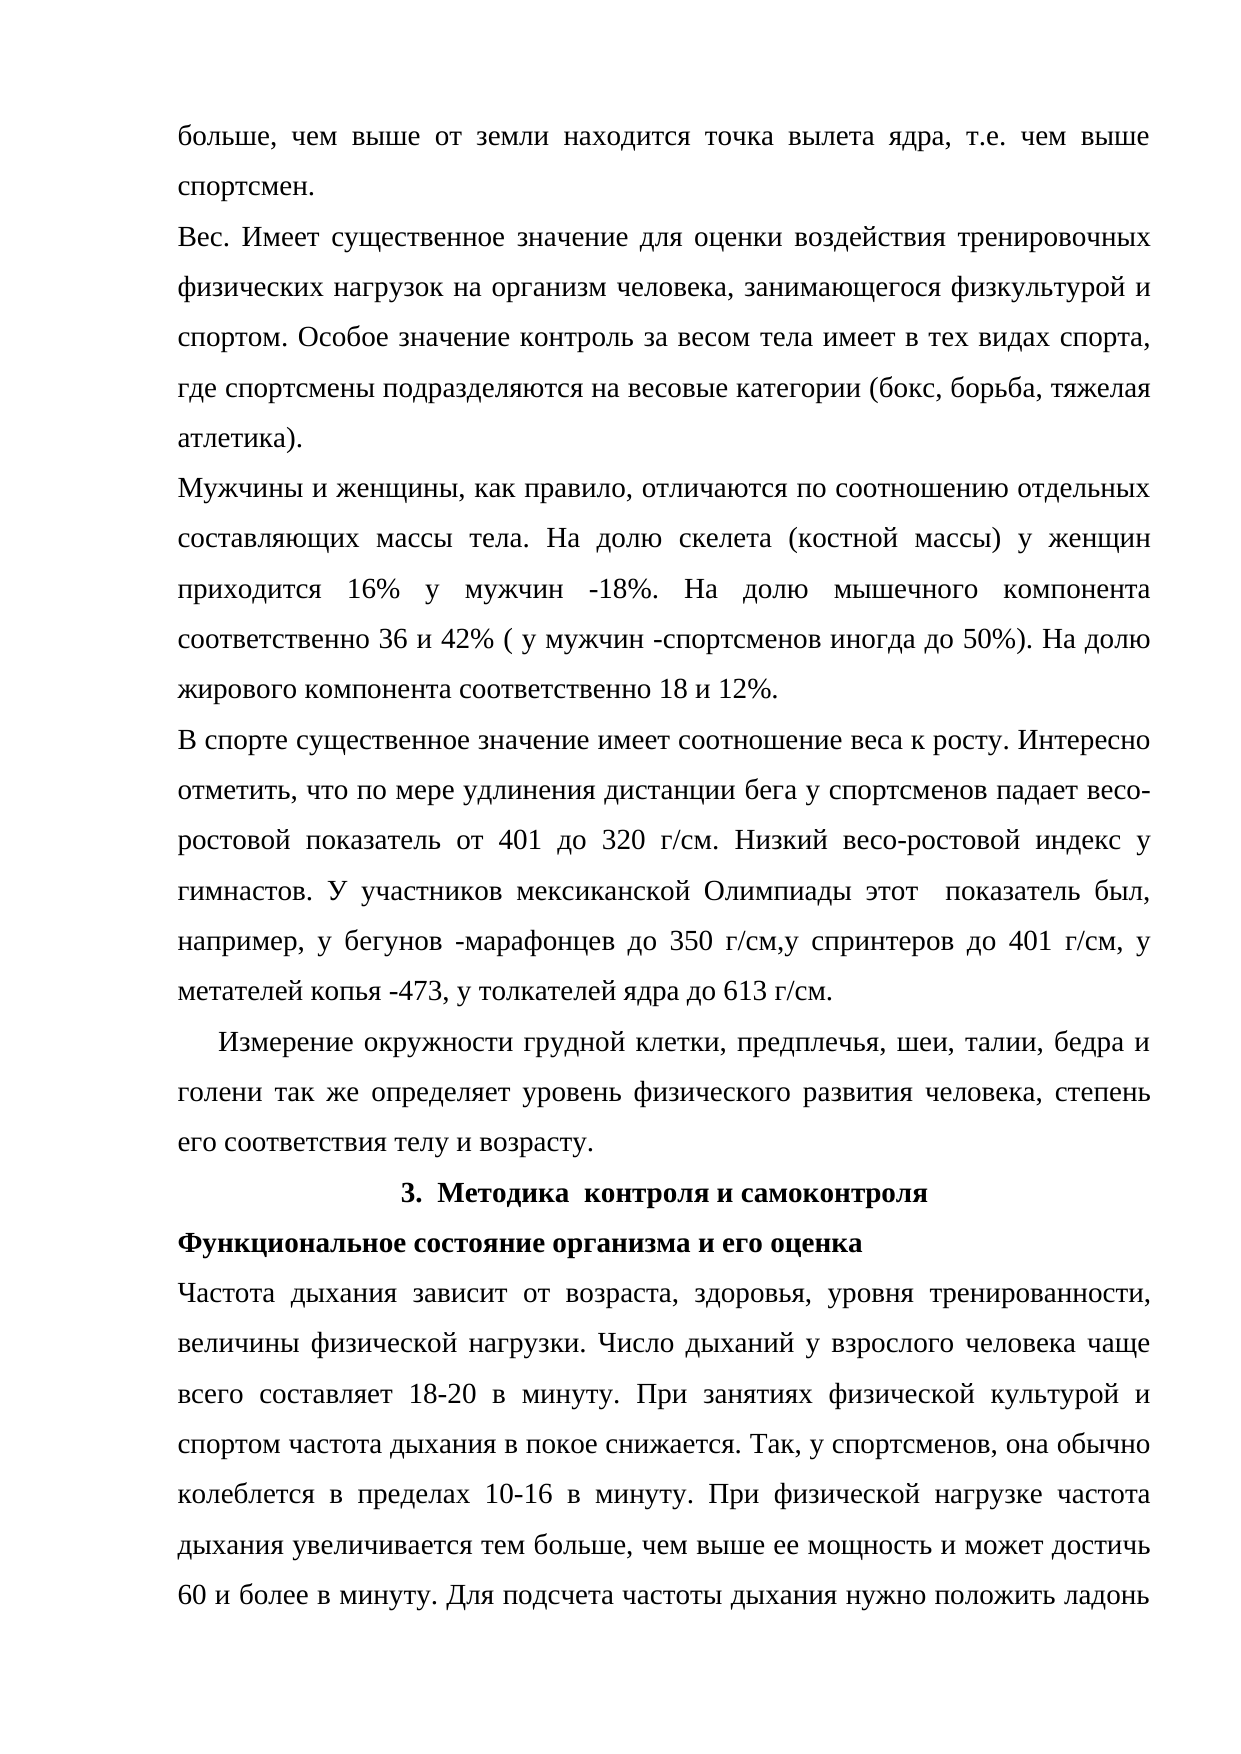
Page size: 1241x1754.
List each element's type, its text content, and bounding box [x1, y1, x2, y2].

text Измерение окружности грудной клетки, предплечья, шеи, талии, бедра и голени так же определяет уровень физического развития человека, степень его соответствия телу и возрасту. [177, 1024, 1152, 1158]
text Мужчины и женщины, как правило, отличаются по соотношению отдельных составляющих массы тела. На долю скелета (костной массы) у женщин приходится 16% у мужчин -18%. На долю мышечного компонента соответственно 36 и 42% ( у мужчин -спортсменов иногда до 50%). На долю жирового компонента соответственно 18 и 12%. [177, 470, 1152, 705]
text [177, 1275, 1152, 1611]
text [177, 118, 1152, 202]
text В спорте существенное значение имеет соотношение веса к росту. Интересно отметить, что по мере удлинения дистанции бега у спортсменов падает весо-ростовой показатель от 401 до 320 г/см. Низкий весо-ростовой индекс у гимнастов. У участников мексиканской Олимпиады этот показатель был, например, у бегунов -марафонцев до 350 г/см,у спринтеров до 401 г/см, у метателей копья -473, у толкателей ядра до 613 г/см. [177, 722, 1152, 1007]
text Вес. Имеет существенное значение для оценки воздействия тренировочных физических нагрузок на организм человека, занимающегося физкультурой и спортом. Особое значение контроль за весом тела имеет в тех видах спорта, где спортсмены подразделяются на весовые категории (бокс, борьба, тяжелая атлетика). [177, 219, 1152, 453]
text Функциональное состояние организма и его оценка [177, 1225, 1152, 1258]
text 3. Методика контроля и самоконтроля [177, 1175, 1152, 1208]
